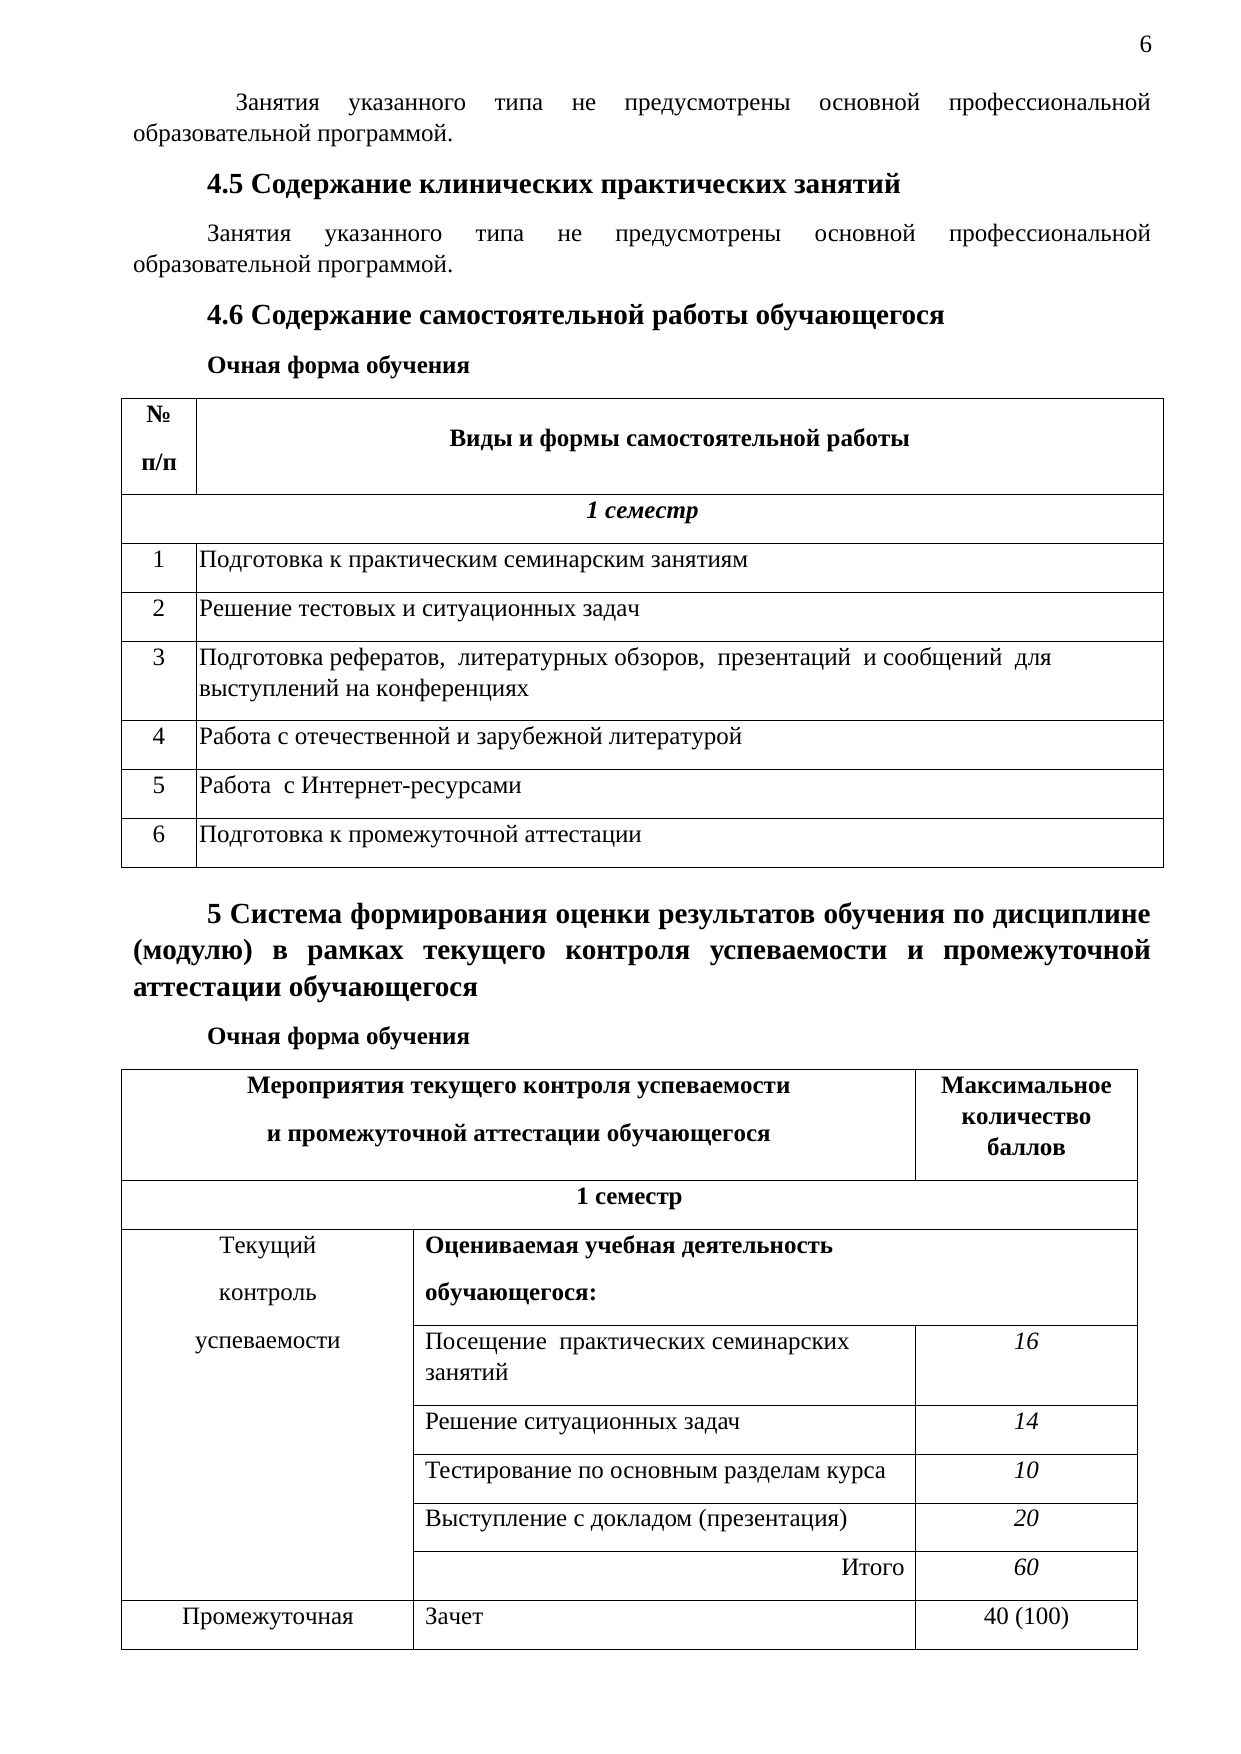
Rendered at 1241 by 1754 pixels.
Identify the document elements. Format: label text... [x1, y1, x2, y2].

table_cell 1 [122, 544, 196, 592]
table_cell Решение ситуационных задач [414, 1406, 915, 1454]
table_cell 40 (100) [916, 1601, 1137, 1649]
table_cell Работа с отечественной и зарубежной литературой [197, 721, 1163, 769]
table_cell 14 [916, 1406, 1137, 1454]
table_cell Выступление с докладом (презентация) [414, 1504, 915, 1551]
text Очная форма обучения [133, 350, 1152, 379]
table_header Виды и формы самостоятельной работы [197, 399, 1163, 494]
table_cell 16 [916, 1326, 1137, 1405]
text 4.5 Содержание клинических практических занятий [133, 166, 1152, 199]
text Занятия указанного типа не предусмотрены основной профессиональной образовательной программой. [133, 87, 1152, 147]
table_cell Посещение практических семинарских занятий [414, 1326, 915, 1405]
table_cell Зачет [414, 1601, 915, 1649]
table_cell Подготовка рефератов, литературных обзоров, презентаций и сообщений для выступлений на конференциях [197, 642, 1163, 720]
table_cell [122, 1601, 413, 1649]
table_cell 60 [916, 1552, 1137, 1600]
table_cell Подготовка к практическим семинарским занятиям [197, 544, 1163, 592]
table_header Мероприятия текущего контроля успеваемости и промежуточной аттестации обучающегося [122, 1070, 915, 1180]
table_cell 20 [916, 1504, 1137, 1551]
table_cell Тестирование по основным разделам курса [414, 1455, 915, 1502]
text 4.6 Содержание самостоятельной работы обучающегося [133, 297, 1152, 331]
table_cell 6 [122, 819, 196, 867]
text Очная форма обучения [133, 1021, 1152, 1050]
table_cell 1 семестр [122, 1181, 1137, 1229]
table_cell Итого [414, 1552, 915, 1600]
table_cell 10 [916, 1455, 1137, 1502]
table_cell Подготовка к промежуточной аттестации [197, 819, 1163, 867]
table_cell 3 [122, 642, 196, 720]
table_cell Текущий контроль успеваемости [122, 1230, 413, 1600]
table_cell 2 [122, 593, 196, 641]
table_cell Оцениваемая учебная деятельность обучающегося: [414, 1230, 1137, 1325]
table_cell 4 [122, 721, 196, 769]
table_cell Работа с Интернет-ресурсами [197, 770, 1163, 818]
table_cell Решение тестовых и ситуационных задач [197, 593, 1163, 641]
table_header Максимальное количество баллов [916, 1070, 1137, 1180]
text Занятия указанного типа не предусмотрены основной профессиональной образовательной программой. [133, 218, 1152, 278]
table_header № п/п [122, 399, 196, 494]
table_cell 5 [122, 770, 196, 818]
table_cell 1 семестр [122, 495, 1163, 543]
text 5 Система формирования оценки результатов обучения по дисциплине (модулю) в рамках текущего контроля успеваемости и промежуточной аттестации обучающегося [133, 896, 1152, 1002]
